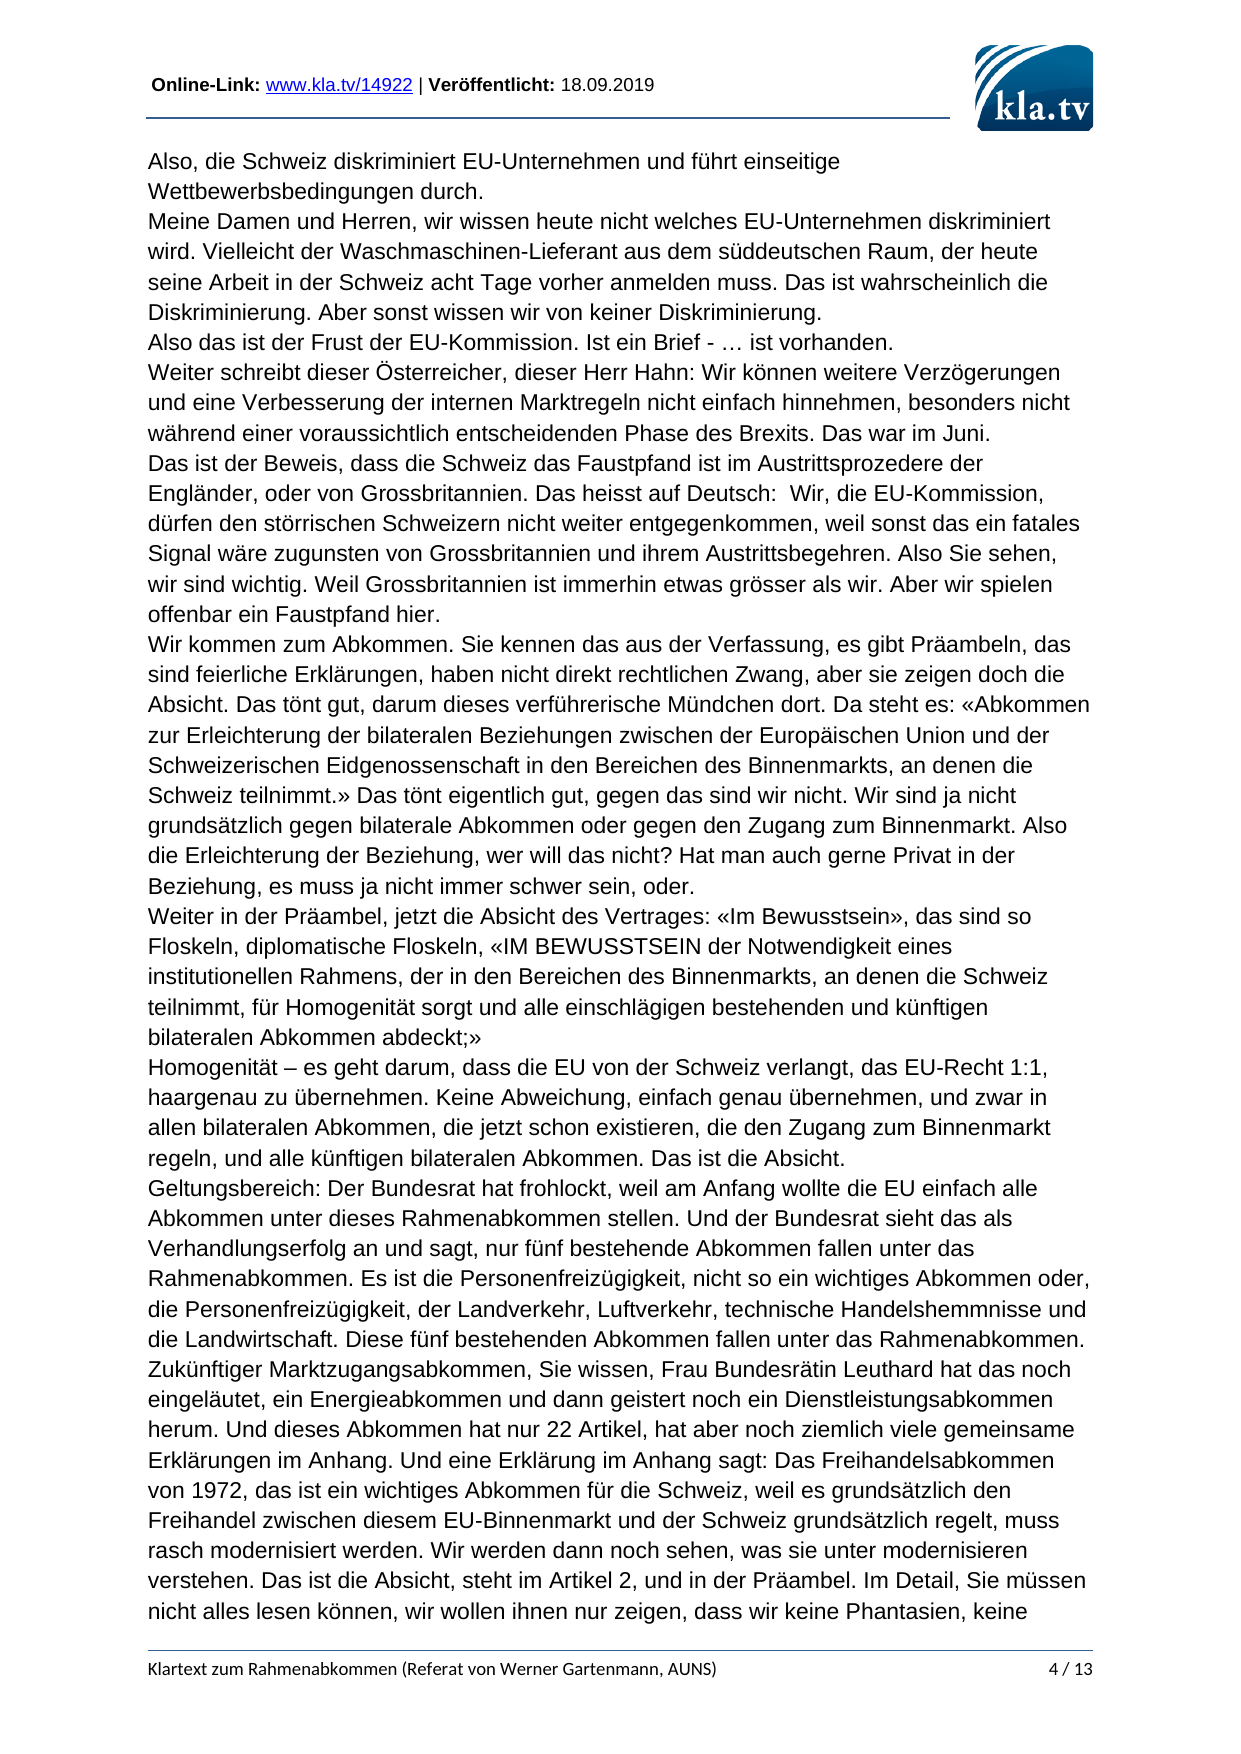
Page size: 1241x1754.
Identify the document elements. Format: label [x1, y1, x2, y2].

text [148, 148, 1093, 1624]
